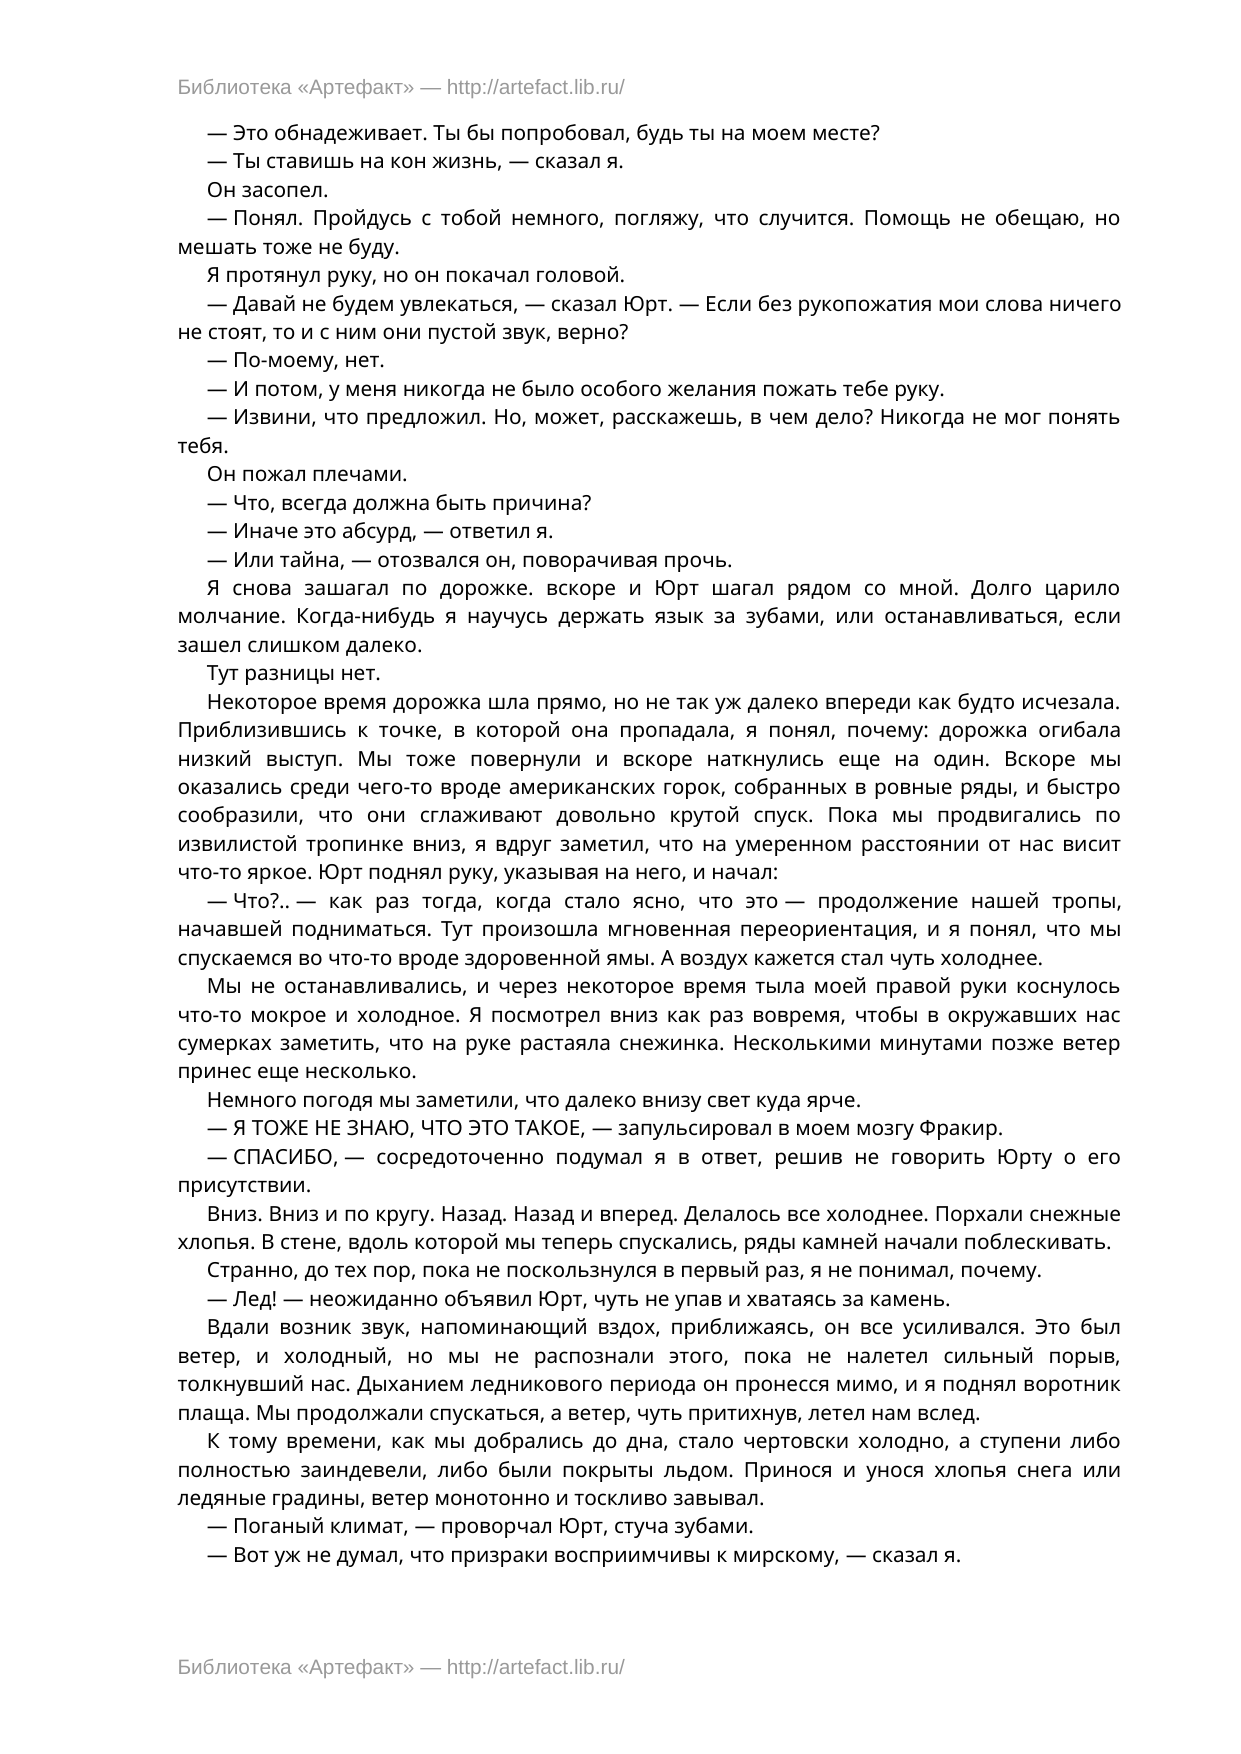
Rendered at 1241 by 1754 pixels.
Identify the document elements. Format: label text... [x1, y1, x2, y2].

text Странно, до тех пор, пока не поскользнулся в первый раз, я не понимал, почему. [177, 1256, 1122, 1284]
text — Ты ставишь на кон жизнь, — сказал я. [177, 147, 1122, 175]
text — Что, всегда должна быть причина? [177, 488, 1122, 516]
text Тут разницы нет. [177, 658, 1122, 687]
text Он пожал плечами. [177, 459, 1122, 488]
text Я снова зашагал по дорожке. вскоре и Юрт шагал рядом со мной. Долго царило молчание. Когда-нибудь я научусь держать язык за зубами, или останавливаться, если зашел слишком далеко. [177, 573, 1122, 658]
text — Давай не будем увлекаться, — сказал Юрт. — Если без рукопожатия мои слова ничего не стоят, то и с ним они пустой звук, верно? [177, 289, 1122, 346]
text — Иначе это абсурд, — ответил я. [177, 516, 1122, 545]
text — СПАСИБО, — сосредоточенно подумал я в ответ, решив не говорить Юрту о его присутствии. [177, 1142, 1122, 1199]
text Некоторое время дорожка шла прямо, но не так уж далеко впереди как будто исчезала. Приблизившись к точке, в которой она пропадала, я понял, почему: дорожка огибала низкий выступ. Мы тоже повернули и вскоре наткнулись еще на один. Вскоре мы оказались среди чего-то вроде американских горок, собранных в ровные ряды, и быстро сообразили, что они сглаживают довольно крутой спуск. Пока мы продвигались по извилистой тропинке вниз, я вдруг заметил, что на умеренном расстоянии от нас висит что-то яркое. Юрт поднял руку, указывая на него, и начал: [177, 687, 1122, 886]
text — Я ТОЖЕ НЕ ЗНАЮ, ЧТО ЭТО ТАКОЕ, — запульсировал в моем мозгу Фракир. [177, 1113, 1122, 1142]
text — По-моему, нет. [177, 346, 1122, 374]
text — И потом, у меня никогда не было особого желания пожать тебе руку. [177, 374, 1122, 402]
text Он засопел. [177, 175, 1122, 203]
text Я протянул руку, но он покачал головой. [177, 260, 1122, 289]
text — Что?.. — как раз тогда, когда стало ясно, что это — продолжение нашей тропы, начавшей подниматься. Тут произошла мгновенная переориентация, и я понял, что мы спускаемся во что-то вроде здоровенной ямы. А воздух кажется стал чуть холоднее. [177, 886, 1122, 971]
text — Поганый климат, — проворчал Юрт, стуча зубами. [177, 1512, 1122, 1540]
text — Понял. Пройдусь с тобой немного, погляжу, что случится. Помощь не обещаю, но мешать тоже не буду. [177, 203, 1122, 260]
text К тому времени, как мы добрались до дна, стало чертовски холодно, а ступени либо полностью заиндевели, либо были покрыты льдом. Принося и унося хлопья снега или ледяные градины, ветер монотонно и тоскливо завывал. [177, 1426, 1122, 1512]
text — Извини, что предложил. Но, может, расскажешь, в чем дело? Никогда не мог понять тебя. [177, 402, 1122, 459]
text — Или тайна, — отозвался он, поворачивая прочь. [177, 545, 1122, 573]
text Вниз. Вниз и по кругу. Назад. Назад и вперед. Делалось все холоднее. Порхали снежные хлопья. В стене, вдоль которой мы теперь спускались, ряды камней начали поблескивать. [177, 1199, 1122, 1256]
text Вдали возник звук, напоминающий вздох, приближаясь, он все усиливался. Это был ветер, и холодный, но мы не распознали этого, пока не налетел сильный порыв, толкнувший нас. Дыханием ледникового периода он пронесся мимо, и я поднял воротник плаща. Мы продолжали спускаться, а ветер, чуть притихнув, летел нам вслед. [177, 1312, 1122, 1426]
text Немного погодя мы заметили, что далеко внизу свет куда ярче. [177, 1085, 1122, 1113]
text Мы не останавливались, и через некоторое время тыла моей правой руки коснулось что-то мокрое и холодное. Я посмотрел вниз как раз вовремя, чтобы в окружавших нас сумерках заметить, что на руке растаяла снежинка. Несколькими минутами позже ветер принес еще несколько. [177, 971, 1122, 1085]
text — Вот уж не думал, что призраки восприимчивы к мирскому, — сказал я. [177, 1540, 1122, 1568]
text — Лед! — неожиданно объявил Юрт, чуть не упав и хватаясь за камень. [177, 1284, 1122, 1312]
text — Это обнадеживает. Ты бы попробовал, будь ты на моем месте? [177, 118, 1122, 147]
